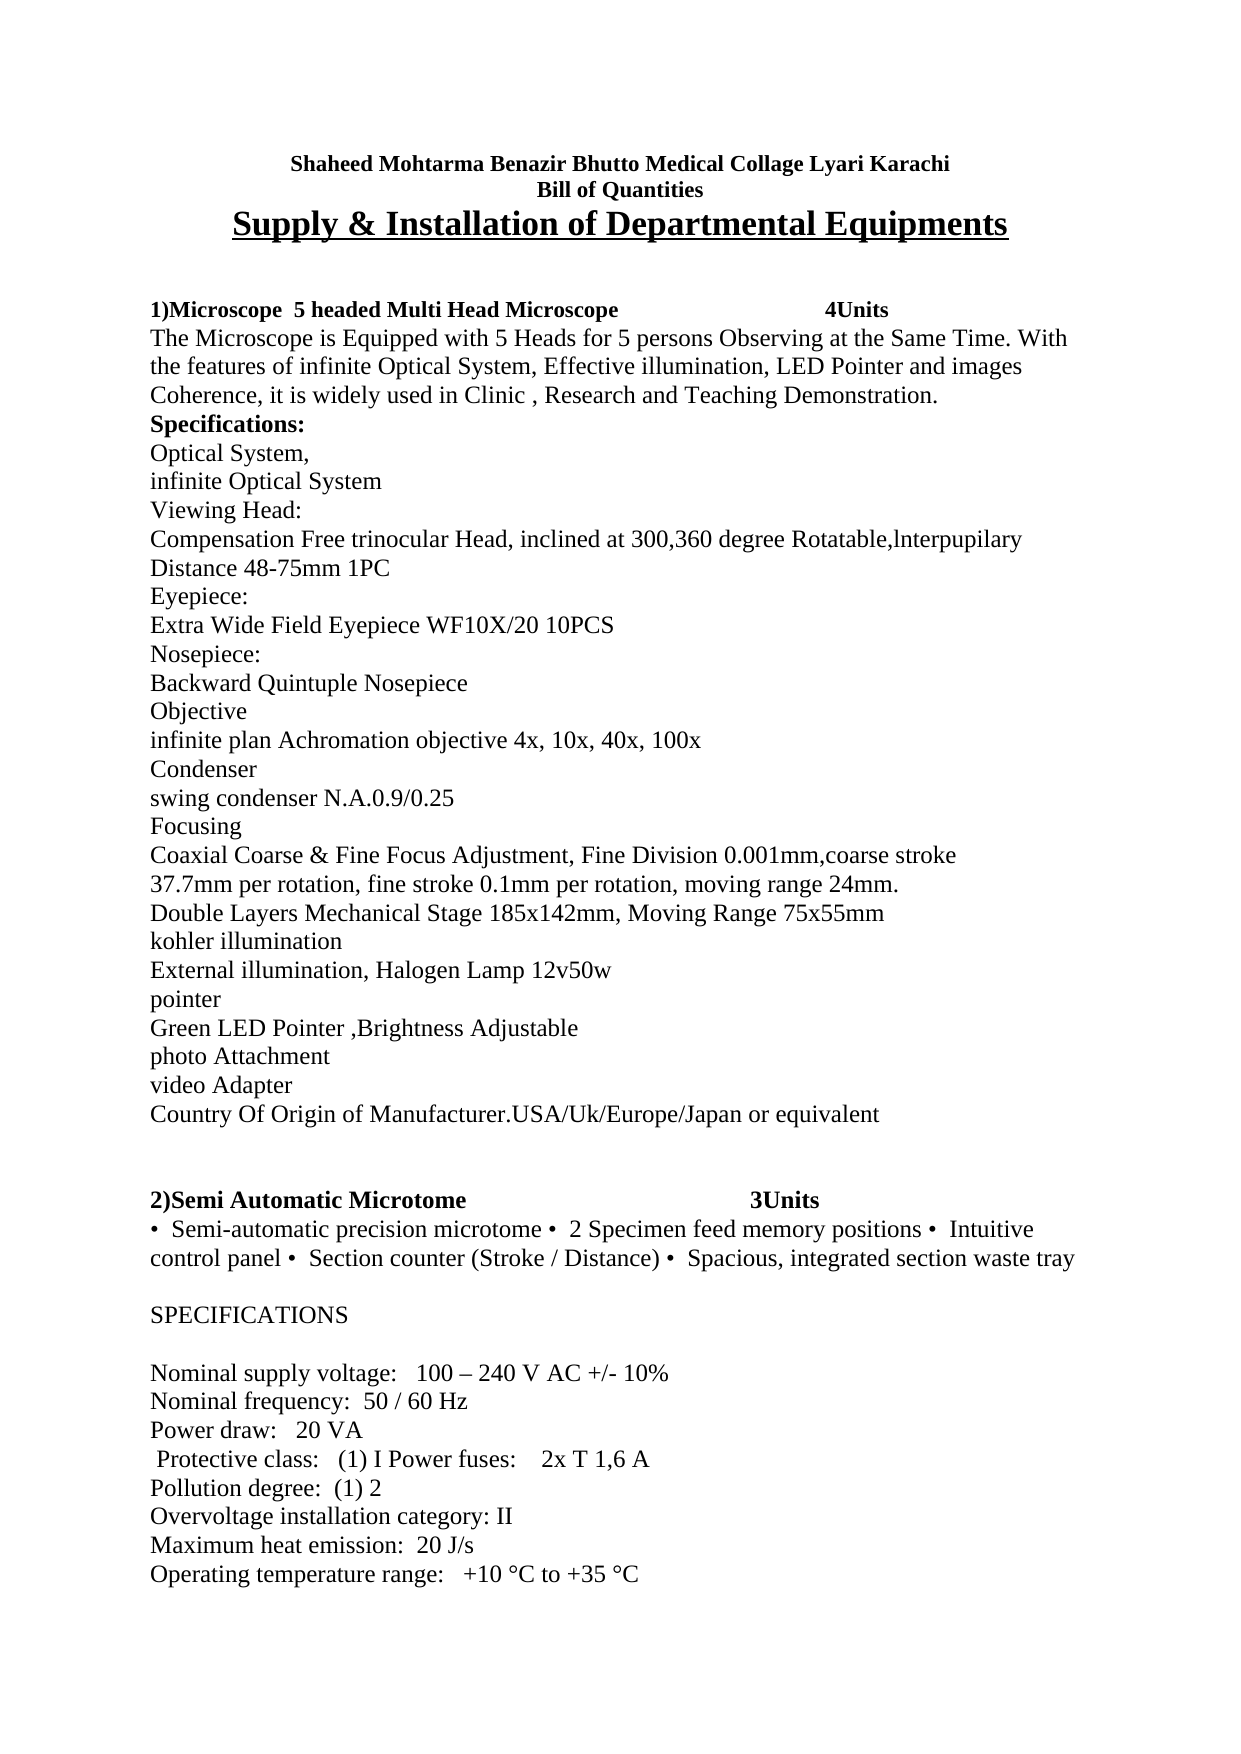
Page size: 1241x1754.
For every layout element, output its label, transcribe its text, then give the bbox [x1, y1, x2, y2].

text Nosepiece: [150, 639, 1090, 668]
text Double Layers Mechanical Stage 185x142mm, Moving Range 75x55mm [150, 898, 1090, 926]
text Supply & Installation of Departmental Equipments [150, 203, 1090, 243]
text Condenser [150, 754, 1090, 783]
text Viewing Head: [150, 495, 1090, 524]
text Pollution degree: (1) 2 [150, 1473, 1090, 1501]
text Objective [150, 696, 1090, 725]
text Eyepiece: [150, 581, 1090, 610]
text Distance 48-75mm 1PC [150, 553, 1090, 581]
text pointer [150, 984, 1090, 1013]
text Operating temperature range: +10 °C to +35 °C [150, 1559, 1090, 1588]
text Backward Quintuple Nosepiece [150, 668, 1090, 696]
text video Adapter [150, 1070, 1090, 1099]
text SPECIFICATIONS [150, 1300, 1090, 1329]
text Extra Wide Field Eyepiece WF10X/20 10PCS [150, 610, 1090, 639]
text Overvoltage installation category: II [150, 1501, 1090, 1530]
text Country Of Origin of Manufacturer.USA/Uk/Europe/Japan or equivalent [150, 1099, 1090, 1128]
text Bill of Quantities [150, 176, 1090, 203]
text swing condenser N.A.0.9/0.25 [150, 783, 1090, 811]
text kohler illumination [150, 926, 1090, 955]
text 2)Semi Automatic Microtome 3Units [150, 1185, 1090, 1214]
text Power draw: 20 VA [150, 1415, 1090, 1444]
text Focusing [150, 811, 1090, 840]
text Protective class: (1) I Power fuses: 2x T 1,6 A [150, 1444, 1090, 1473]
text 1)Microscope 5 headed Multi Head Microscope 4Units [150, 296, 1090, 323]
text Nominal frequency: 50 / 60 Hz [150, 1386, 1090, 1415]
text Green LED Pointer ,Brightness Adjustable [150, 1013, 1090, 1041]
text photo Attachment [150, 1041, 1090, 1070]
text Nominal supply voltage: 100 – 240 V AC +/- 10% [150, 1358, 1090, 1386]
text Optical System, [150, 438, 1090, 466]
text Coaxial Coarse & Fine Focus Adjustment, Fine Division 0.001mm,coarse stroke [150, 840, 1090, 869]
text • Semi-automatic precision microtome • 2 Specimen feed memory positions • Intuitive control panel • Section counter (Stroke / Distance) • Spacious, integrated section waste tray [150, 1214, 1090, 1271]
text The Microscope is Equipped with 5 Heads for 5 persons Observing at the Same Time. With the features of infinite Optical System, Effective illumination, LED Pointer and images Coherence, it is widely used in Clinic , Research and Teaching Demonstration. [150, 323, 1090, 409]
text Maximum heat emission: 20 J/s [150, 1530, 1090, 1559]
text External illumination, Halogen Lamp 12v50w [150, 955, 1090, 984]
text infinite Optical System [150, 466, 1090, 495]
text 37.7mm per rotation, fine stroke 0.1mm per rotation, moving range 24mm. [150, 869, 1090, 898]
text Specifications: [150, 409, 1090, 438]
text infinite plan Achromation objective 4x, 10x, 40x, 100x [150, 725, 1090, 754]
text Compensation Free trinocular Head, inclined at 300,360 degree Rotatable,lnterpupilary [150, 524, 1090, 553]
text Shaheed Mohtarma Benazir Bhutto Medical Collage Lyari Karachi [150, 150, 1090, 176]
